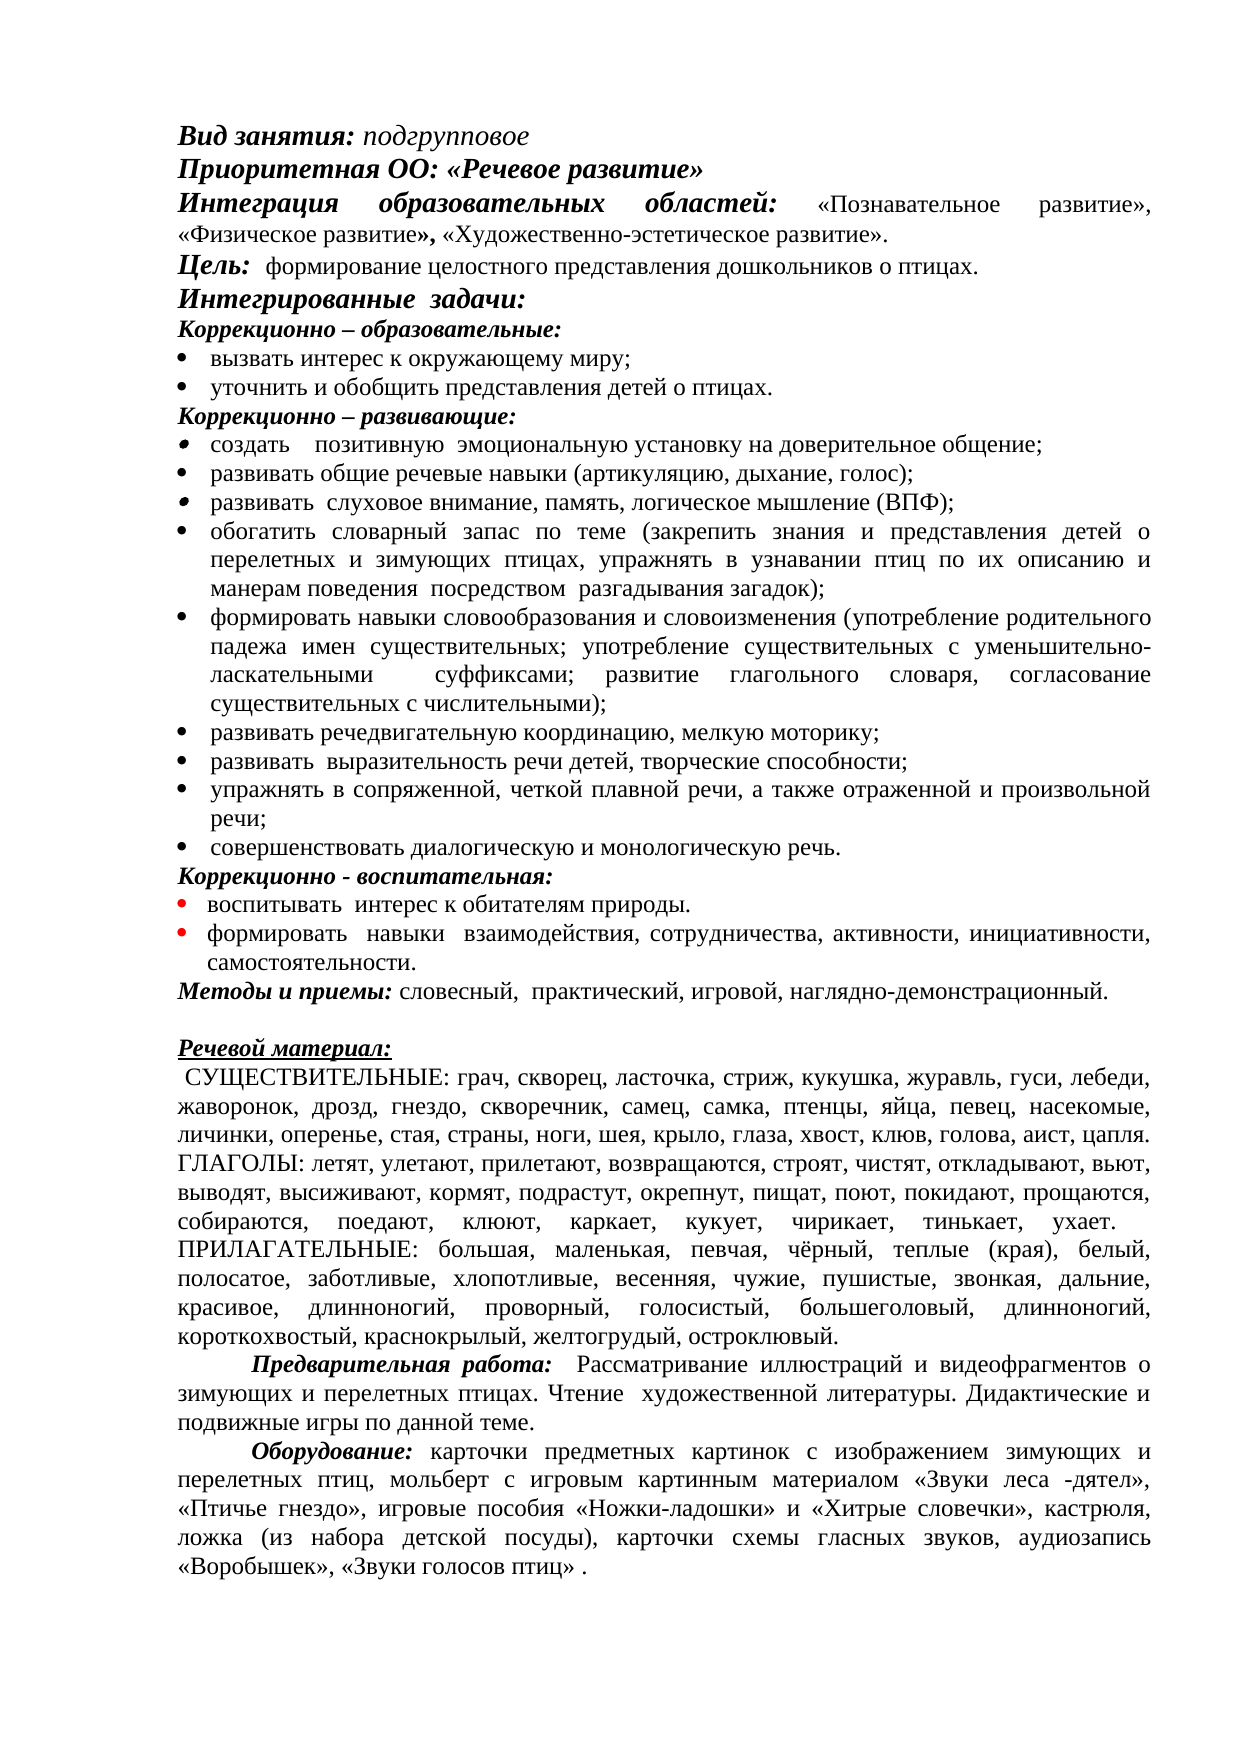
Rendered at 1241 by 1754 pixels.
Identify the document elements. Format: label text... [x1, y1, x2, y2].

list уточнить и обобщить представления детей о птицах. [177, 372, 1152, 401]
list формировать навыки взаимодействия, сотрудничества, активности, инициативности, самостоятельности. [177, 918, 1152, 976]
text Оборудование: карточки предметных картинок с изображением зимующих и перелетных птиц, мольберт с игровым картинным материалом «Звуки леса -дятел», «Птичье гнездо», игровые пособия «Ножки-ладошки» и «Хитрые словечки», кастрюля, ложка (из набора детской посуды), карточки схемы гласных звуков, аудиозапись «Воробышек», «Звуки голосов птиц» . [177, 1436, 1152, 1579]
list развивать речедвигательную координацию, мелкую моторику; [177, 717, 1152, 746]
text Приоритетная ОО: «Речевое развитие» [177, 152, 1152, 185]
text СУЩЕСТВИТЕЛЬНЫЕ: грач, скворец, ласточка, стриж, кукушка, журавль, гуси, лебеди, жаворонок, дрозд, гнездо, скворечник, самец, самка, птенцы, яйца, певец, насекомые, личинки, оперенье, стая, страны, ноги, шея, крыло, глаза, хвост, клюв, голова, аист, цапля. ГЛАГОЛЫ: летят, улетают, прилетают, возвращаются, строят, чистят, откладывают, вьют, выводят, высиживают, кормят, подрастут, окрепнут, пищат, поют, покидают, прощаются, собираются, поедают, клюют, каркает, кукует, чирикает, тинькает, ухает. ПРИЛАГАТЕЛЬНЫЕ: большая, маленькая, певчая, чёрный, теплые (края), белый, полосатое, заботливые, хлопотливые, весенняя, чужие, пушистые, звонкая, дальние, красивое, длинноногий, проворный, голосистый, большеголовый, длинноногий, короткохвостый, краснокрылый, желтогрудый, остроклювый. [177, 1062, 1152, 1349]
text Коррекционно - воспитательная: [177, 861, 1152, 889]
list упражнять в сопряженной, четкой плавной речи, а также отраженной и произвольной речи; [177, 774, 1152, 832]
list развивать общие речевые навыки (артикуляцию, дыхание, голос); [177, 458, 1152, 487]
text Интегрированные задачи: [177, 281, 1152, 314]
list совершенствовать диалогическую и монологическую речь. [177, 832, 1152, 861]
text Речевой материал: [177, 1033, 1152, 1062]
text Коррекционно – развивающие: [177, 401, 1152, 429]
list воспитывать интерес к обитателям природы. [177, 889, 1152, 918]
list формировать навыки словообразования и словоизменения (употребление родительного падежа имен существительных; употребление существительных с уменьшительно-ласкательными суффиксами; развитие глагольного словаря, согласование существительных с числительными); [177, 602, 1152, 717]
text Предварительная работа: Рассматривание иллюстраций и видеофрагментов о зимующих и перелетных птицах. Чтение художественной литературы. Дидактические и подвижные игры по данной теме. [177, 1349, 1152, 1436]
text Цель: формирование целостного представления дошкольников о птицах. [177, 247, 1152, 281]
list развивать слуховое внимание, память, логическое мышление (ВПФ); [177, 487, 1152, 516]
list вызвать интерес к окружающему миру; [177, 343, 1152, 372]
text Методы и приемы: словесный, практический, игровой, наглядно-демонстрационный. [177, 976, 1152, 1004]
list создать позитивную эмоциональную установку на доверительное общение; [177, 429, 1152, 458]
list развивать выразительность речи детей, творческие способности; [177, 746, 1152, 774]
text Вид занятия: подгрупповое [177, 118, 1152, 152]
text Интеграция образовательных областей: «Познавательное развитие», «Физическое развитие», «Художественно-эстетическое развитие». [177, 185, 1152, 247]
list обогатить словарный запас по теме (закрепить знания и представления детей о перелетных и зимующих птицах, упражнять в узнавании птиц по их описанию и манерам поведения посредством разгадывания загадок); [177, 516, 1152, 602]
text Коррекционно – образовательные: [177, 314, 1152, 343]
